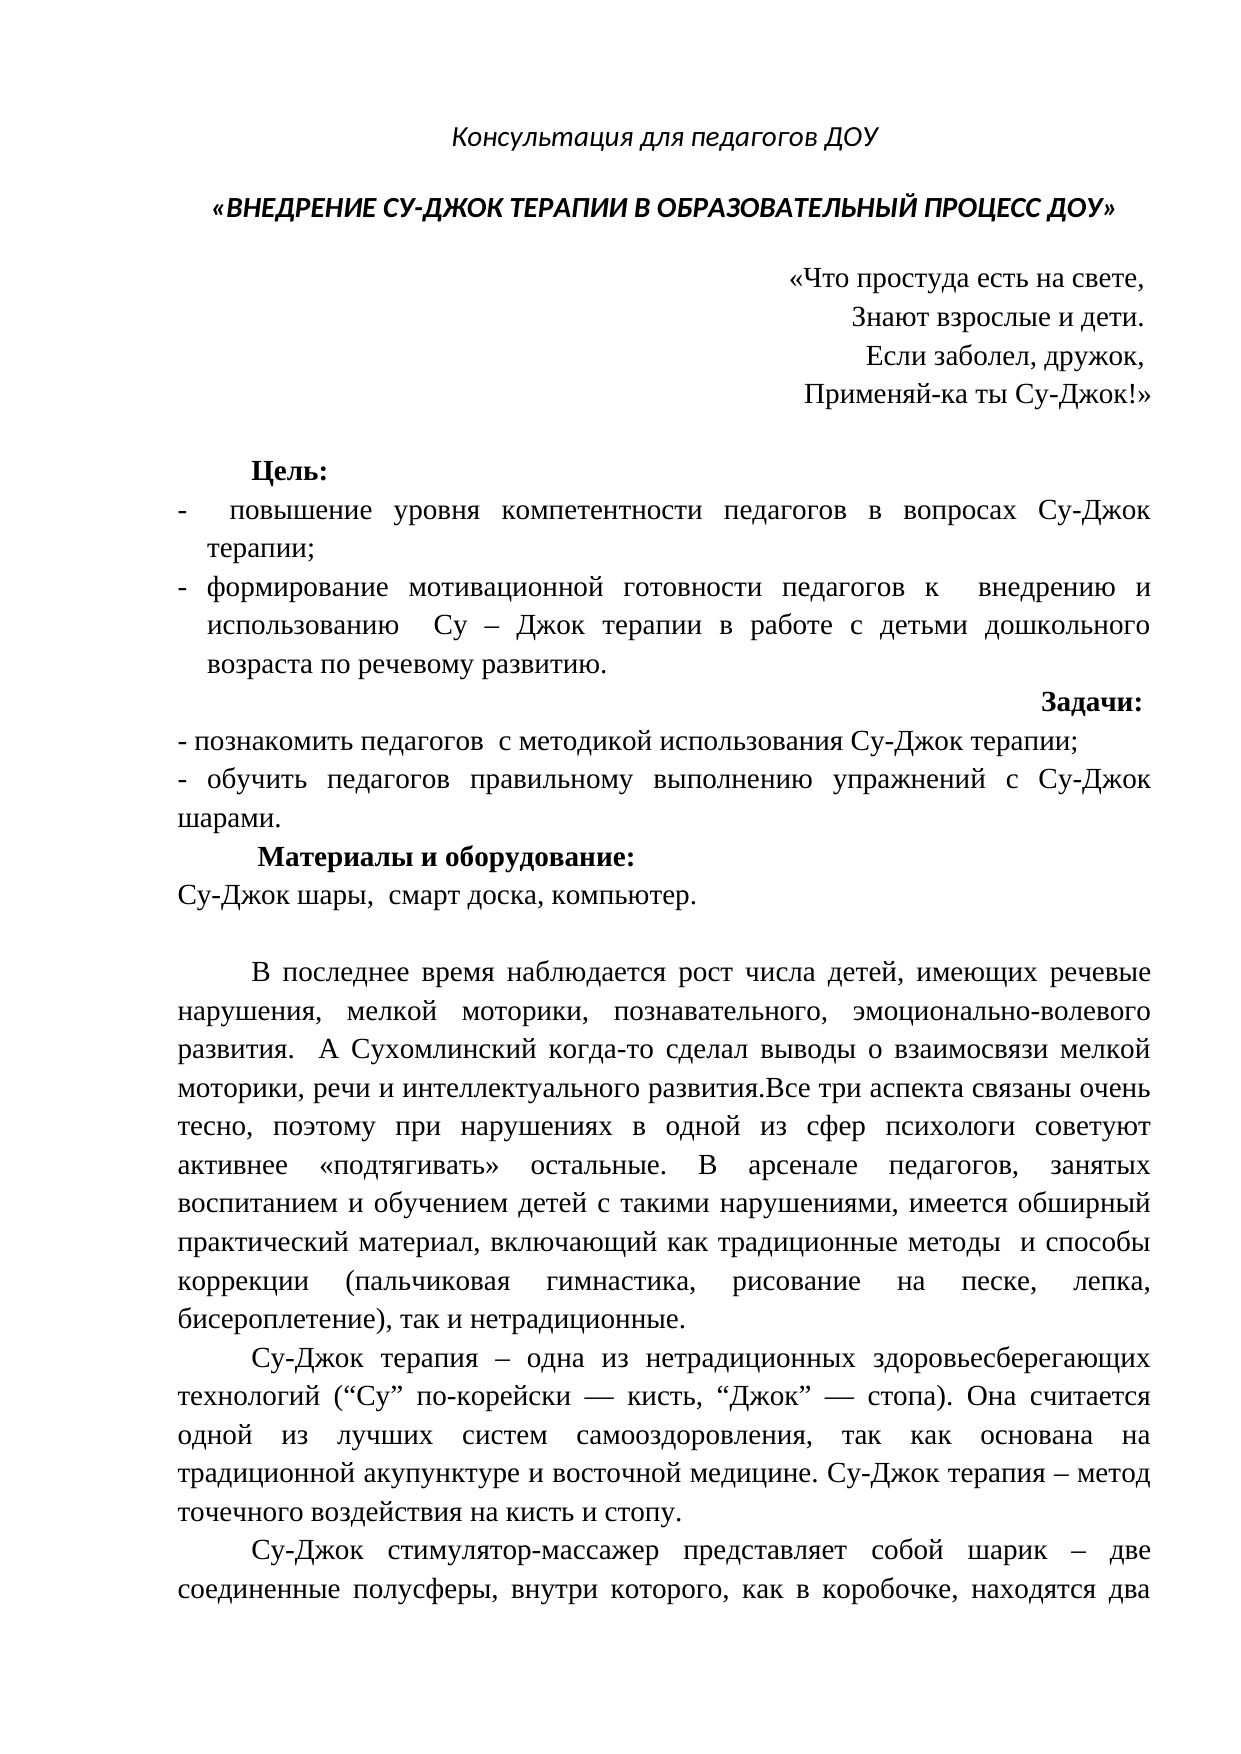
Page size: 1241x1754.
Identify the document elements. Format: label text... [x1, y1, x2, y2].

text - формирование мотивационной готовности педагогов к внедрению и использованию Су – Джок терапии в работе с детьми дошкольного возраста по речевому развитию. [177, 569, 1152, 679]
text - обучить педагогов правильному выполнению упражнений с Су-Джок шарами. Материалы и оборудование: [177, 762, 1152, 872]
text Задачи: - познакомить педагогов с методикой использования Су-Джок терапии; [177, 684, 1152, 757]
text В последнее время наблюдается рост числа детей, имеющих речевые нарушения, мелкой моторики, познавательного, эмоционально-волевого развития. А Сухомлинский когда-то сделал выводы о взаимосвязи мелкой моторики, речи и интеллектуального развития.Все три аспекта связаны очень тесно, поэтому при нарушениях в одной из сфер психологи советуют активнее «подтягивать» остальные. В арсенале педагогов, занятых воспитанием и обучением детей с такими нарушениями, имеется обширный практический материал, включающий как традиционные методы и способы коррекции (пальчиковая гимнастика, рисование на песке, лепка, бисероплетение), так и нетрадиционные. [177, 954, 1152, 1335]
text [177, 1532, 1152, 1604]
text Цель: [177, 453, 1152, 487]
text Су-Джок шары, смарт доска, компьютер. [177, 877, 1152, 911]
text - повышение уровня компетентности педагогов в вопросах Су-Джок терапии; [177, 492, 1152, 564]
text Консультация для педагогов ДОУ [177, 118, 1152, 154]
text Су-Джок терапия – одна из нетрадиционных здоровьесберегающих технологий (“Су” по-корейски — кисть, “Джок” — стопа). Она считается одной из лучших систем самооздоровления, так как основана на традиционной акупунктуре и восточной медицине. Су-Джок терапия – метод точечного воздействия на кисть и стопу. [177, 1340, 1152, 1527]
text «Что простуда есть на свете, Знают взрослые и дети. Если заболел, дружок, Применяй-ка ты Су-Джок!» [177, 261, 1152, 410]
text «ВНЕДРЕНИЕ СУ-ДЖОК ТЕРАПИИ В ОБРАЗОВАТЕЛЬНЫЙ ПРОЦЕСС ДОУ» [177, 189, 1152, 225]
